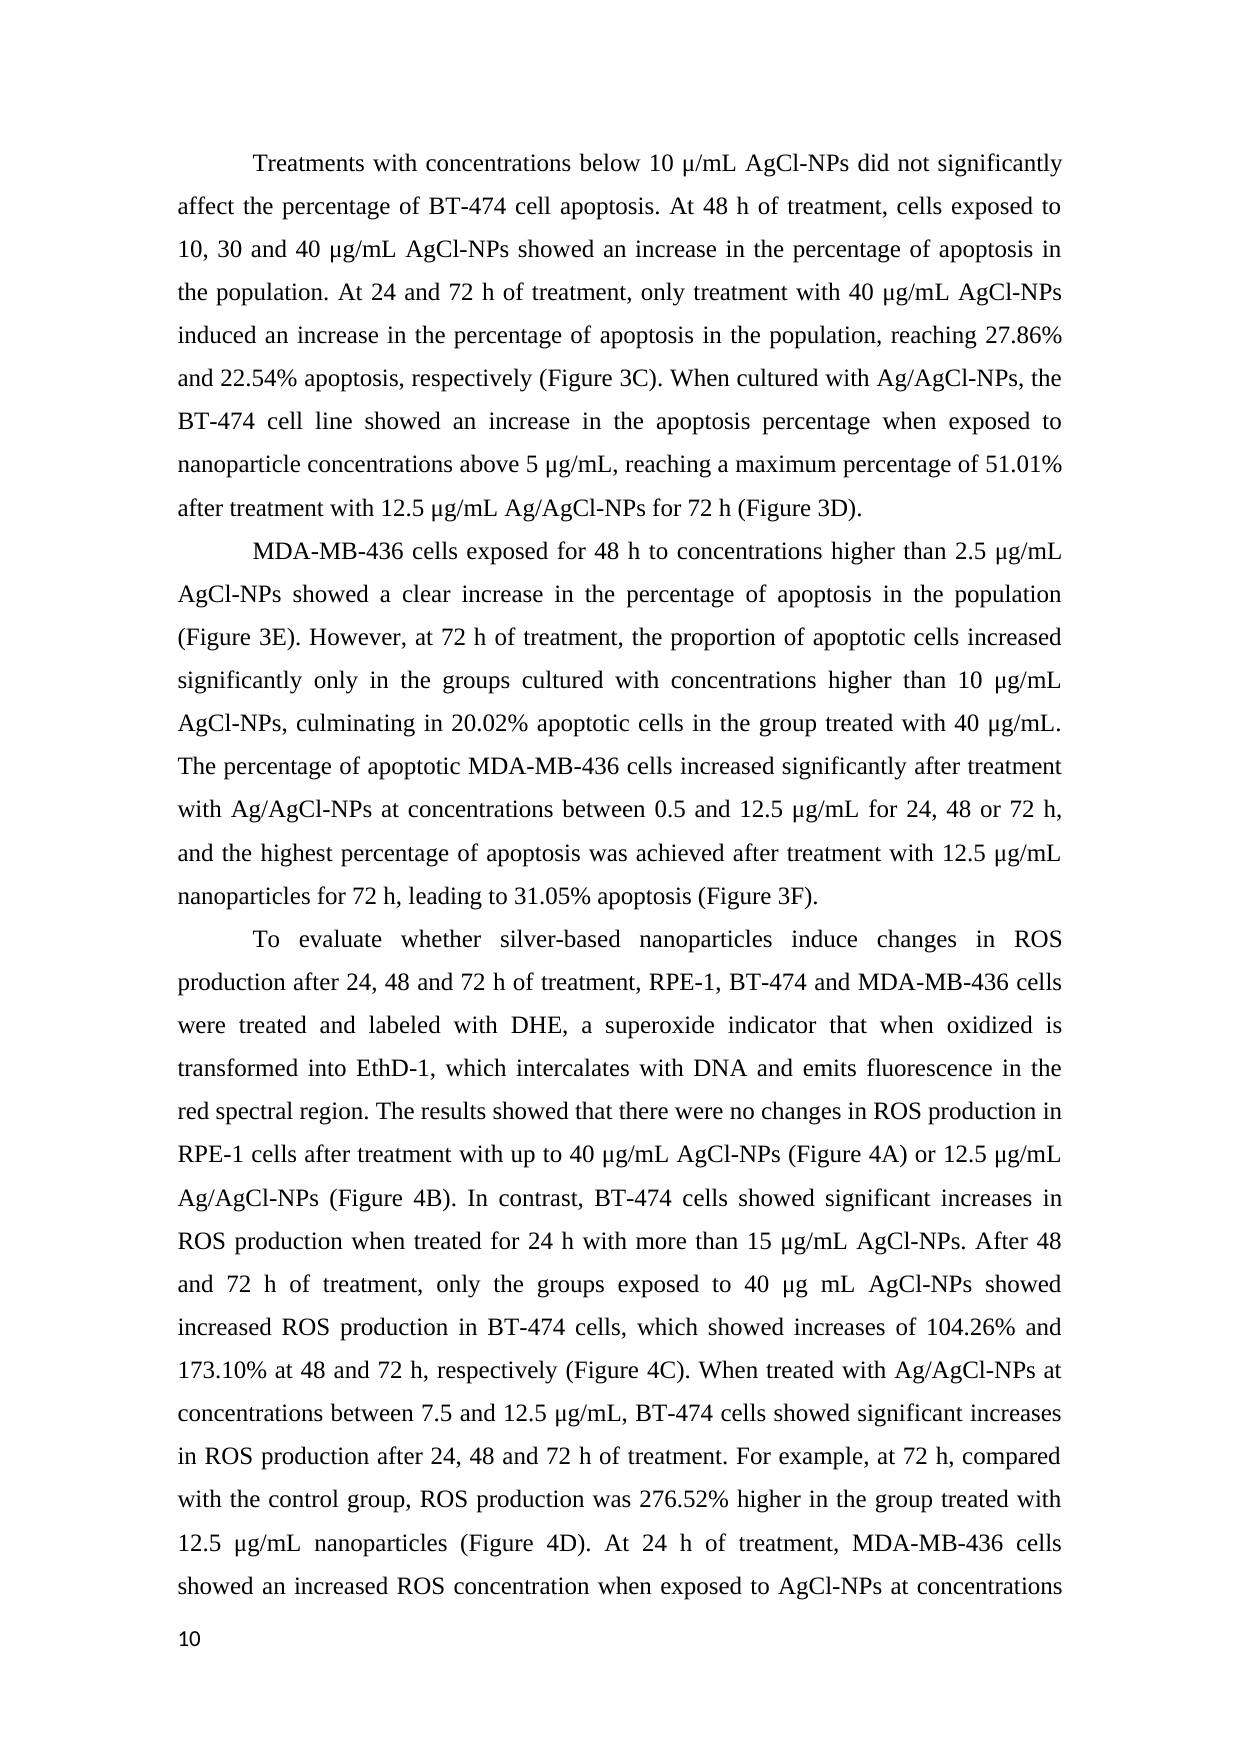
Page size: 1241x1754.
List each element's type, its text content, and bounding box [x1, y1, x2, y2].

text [177, 924, 1063, 1599]
text Treatments with concentrations below 10 μ/mL AgCl-NPs did not significantly affect the percentage of BT-474 cell apoptosis. At 48 h of treatment, cells exposed to 10, 30 and 40 μg/mL AgCl-NPs showed an increase in the percentage of apoptosis in the population. At 24 and 72 h of treatment, only treatment with 40 μg/mL AgCl-NPs induced an increase in the percentage of apoptosis in the population, reaching 27.86% and 22.54% apoptosis, respectively (Figure 3C). When cultured with Ag/AgCl-NPs, the BT-474 cell line showed an increase in the apoptosis percentage when exposed to nanoparticle concentrations above 5 μg/mL, reaching a maximum percentage of 51.01% after treatment with 12.5 μg/mL Ag/AgCl-NPs for 72 h (Figure 3D). [177, 148, 1063, 521]
text MDA-MB-436 cells exposed for 48 h to concentrations higher than 2.5 μg/mL AgCl-NPs showed a clear increase in the percentage of apoptosis in the population (Figure 3E). However, at 72 h of treatment, the proportion of apoptotic cells increased significantly only in the groups cultured with concentrations higher than 10 μg/mL AgCl-NPs, culminating in 20.02% apoptotic cells in the group treated with 40 μg/mL. The percentage of apoptotic MDA-MB-436 cells increased significantly after treatment with Ag/AgCl-NPs at concentrations between 0.5 and 12.5 μg/mL for 24, 48 or 72 h, and the highest percentage of apoptosis was achieved after treatment with 12.5 μg/mL nanoparticles for 72 h, leading to 31.05% apoptosis (Figure 3F). [177, 536, 1063, 909]
